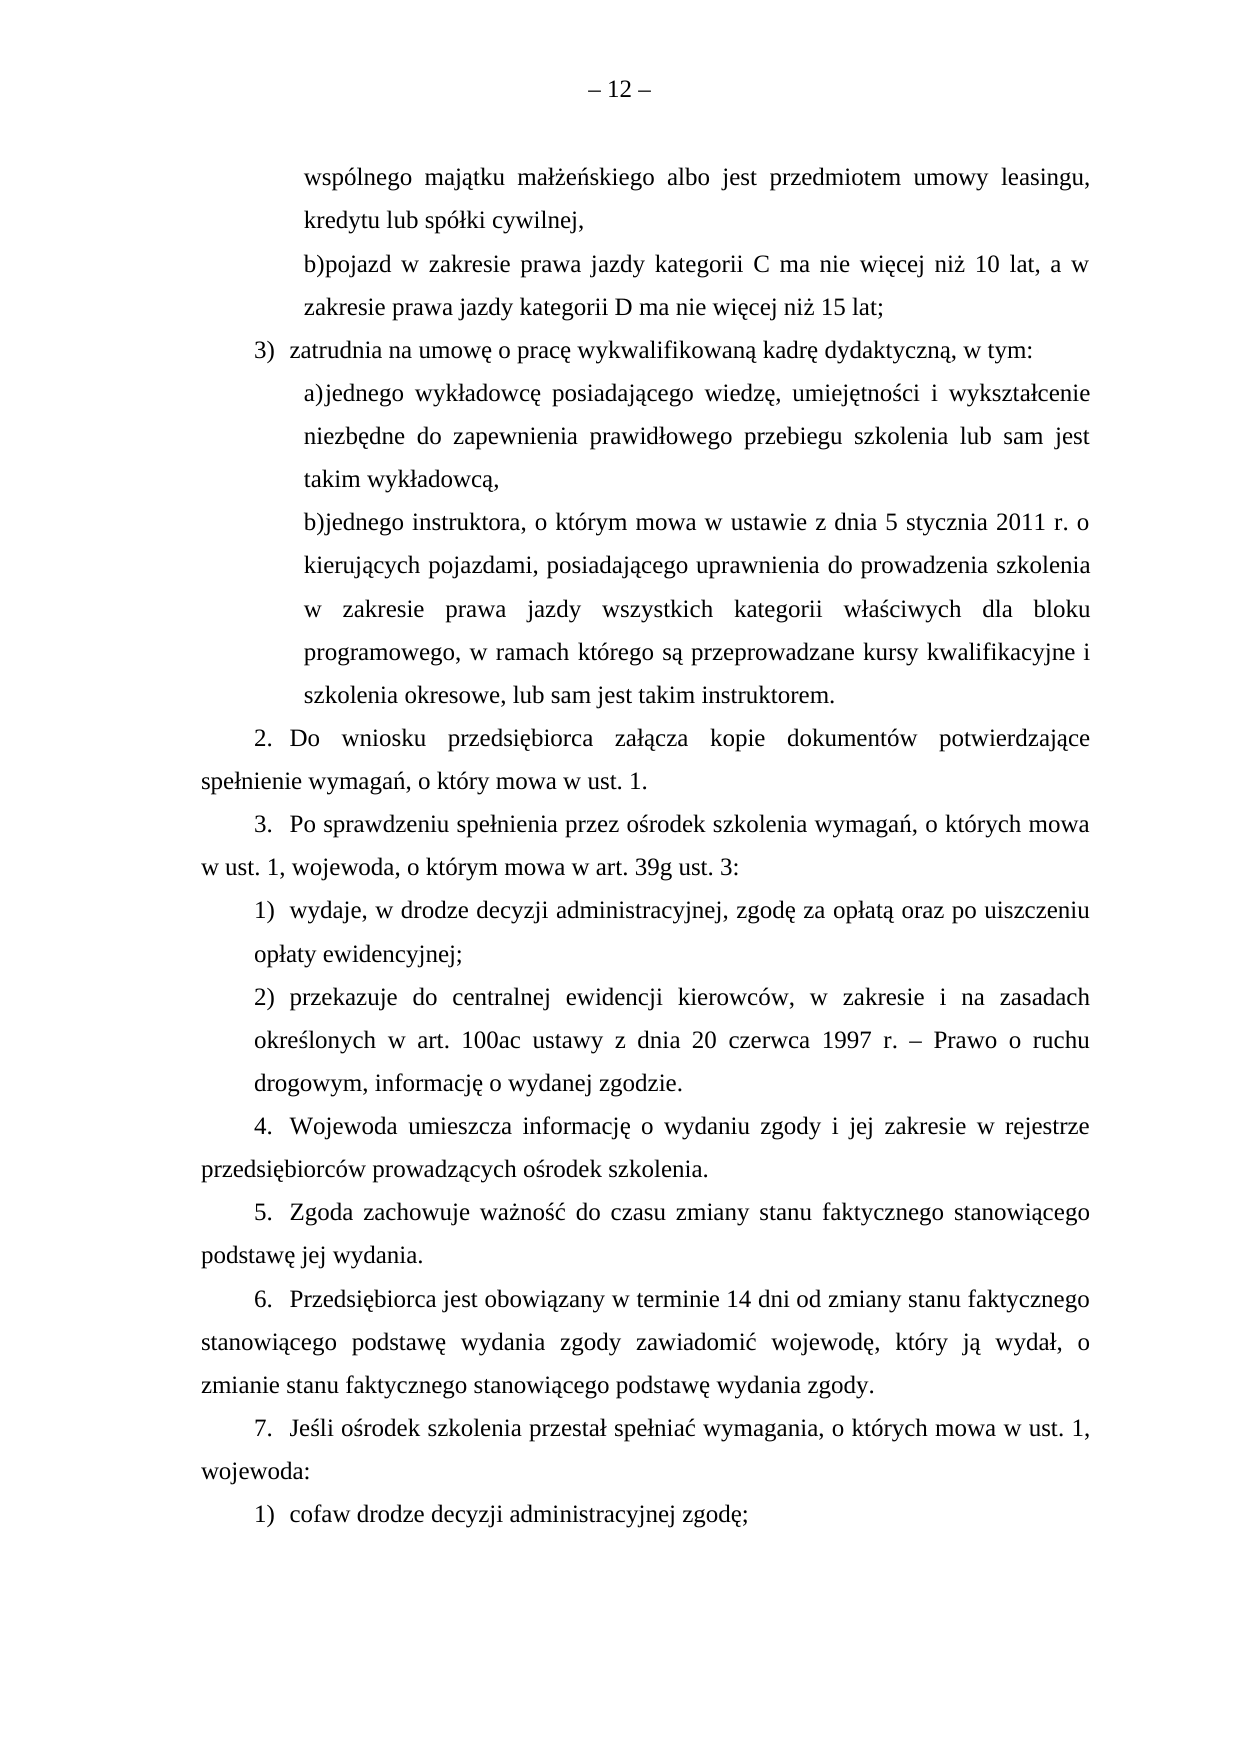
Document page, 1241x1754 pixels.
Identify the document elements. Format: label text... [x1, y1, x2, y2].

text 7. Jeśli ośrodek szkolenia przestał spełniać wymagania, o których mowa w ust. 1, wojewoda: [201, 1413, 1091, 1485]
text 6. Przedsiębiorca jest obowiązany w terminie 14 dni od zmiany stanu faktycznego stanowiącego podstawę wydania zgody zawiadomić wojewodę, który ją wydał, o zmianie stanu faktycznego stanowiącego podstawę wydania zgody. [201, 1284, 1091, 1399]
text 2. Do wniosku przedsiębiorca załącza kopie dokumentów potwierdzające spełnienie wymagań, o który mowa w ust. 1. [201, 723, 1091, 795]
text 3. Po sprawdzeniu spełnienia przez ośrodek szkolenia wymagań, o których mowa w ust. 1, wojewoda, o którym mowa w art. 39g ust. 3: [201, 809, 1091, 881]
text b) jednego instruktora, o którym mowa w ustawie z dnia 5 stycznia 2011 r. o kierujących pojazdami, posiadającego uprawnienia do prowadzenia szkolenia w zakresie prawa jazdy wszystkich kategorii właściwych dla bloku programowego, w ramach którego są przeprowadzane kursy kwalifikacyjne i szkolenia okresowe, lub sam jest takim instruktorem. [304, 507, 1091, 709]
text 5. Zgoda zachowuje ważność do czasu zmiany stanu faktycznego stanowiącego podstawę jej wydania. [201, 1197, 1091, 1269]
text b) pojazd w zakresie prawa jazdy kategorii C ma nie więcej niż 10 lat, a w zakresie prawa jazdy kategorii D ma nie więcej niż 15 lat; [304, 249, 1091, 321]
text 1) wydaje, w drodze decyzji administracyjnej, zgodę za opłatą oraz po uiszczeniu opłaty ewidencyjnej; [254, 896, 1091, 967]
text 3) zatrudnia na umowę o pracę wykwalifikowaną kadrę dydaktyczną, w tym: [254, 335, 1091, 364]
text 1) cofaw drodze decyzji administracyjnej zgodę; [254, 1499, 1091, 1528]
text 2) przekazuje do centralnej ewidencji kierowców, w zakresie i na zasadach określonych w art. 100ac ustawy z dnia 20 czerwca 1997 r. – Prawo o ruchu drogowym, informację o wydanej zgodzie. [254, 982, 1091, 1097]
text 4. Wojewoda umieszcza informację o wydaniu zgody i jej zakresie w rejestrze przedsiębiorców prowadzących ośrodek szkolenia. [201, 1111, 1091, 1183]
text a) jednego wykładowcę posiadającego wiedzę, umiejętności i wykształcenie niezbędne do zapewnienia prawidłowego przebiegu szkolenia lub sam jest takim wykładowcą, [304, 378, 1091, 493]
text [304, 162, 1091, 234]
